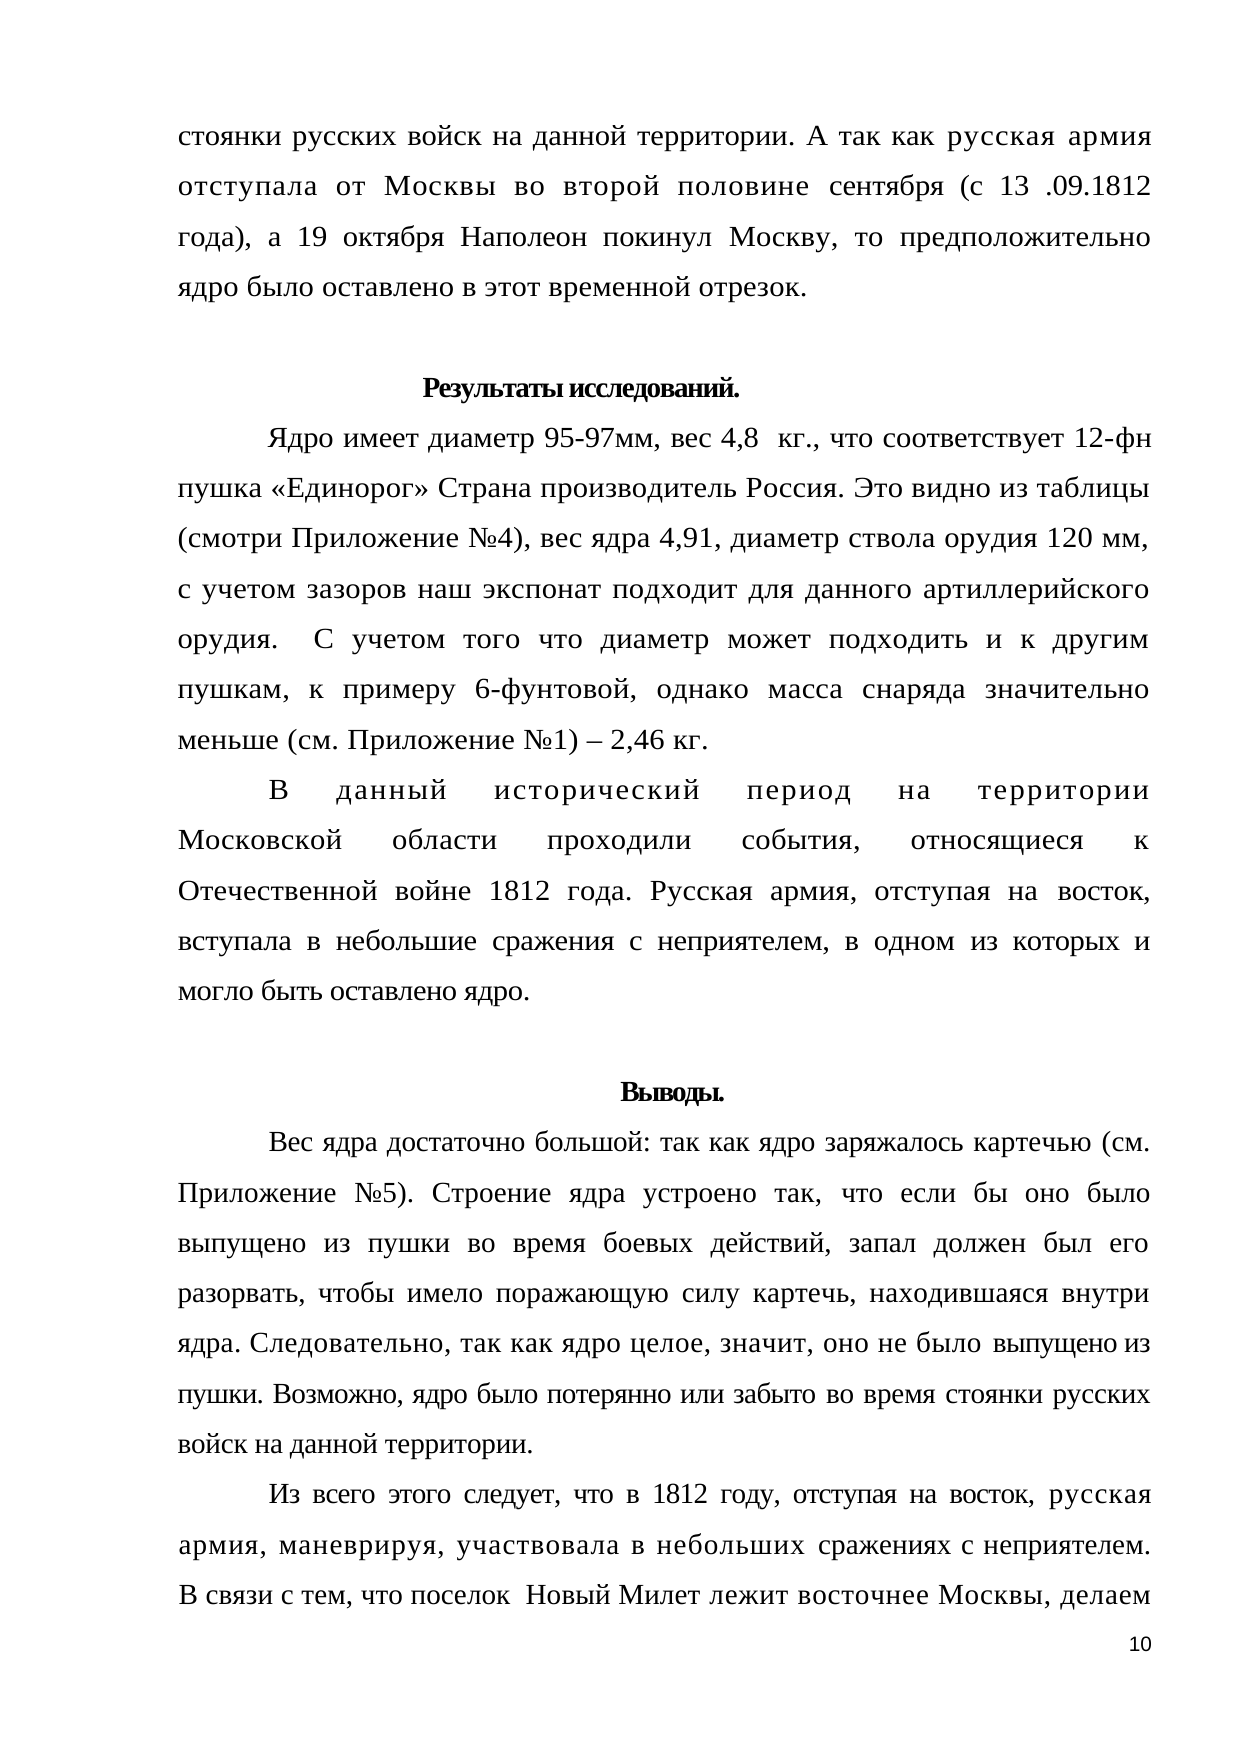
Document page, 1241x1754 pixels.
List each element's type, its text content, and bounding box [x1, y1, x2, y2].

text Выводы. [620, 1074, 1152, 1108]
text Вес ядра достаточно большой: так как ядро заряжалось картечью (см. Приложение №5). Строение ядра устроено так, что если бы оно было выпущено из пушки во время боевых действий, запал должен был его разорвать, чтобы имело поражающую силу картечь, находившаяся внутри ядра. Следовательно, так как ядро целое, значит, оно не было выпущено из пушки. Возможно, ядро было потерянно или забыто во время стоянки русских войск на данной территории. [177, 1124, 1151, 1460]
text Ядро имеет диаметр 95-97мм, вес 4,8 кг., что соответствует 12-фн пушка «Единорог» Страна производитель Россия. Это видно из таблицы (смотри Приложение №4), вес ядра 4,91, диаметр ствола орудия 120 мм, с учетом зазоров наш экспонат подходит для данного артиллерийского орудия. С учетом того что диаметр может подходить и к другим пушкам, к примеру 6-фунтовой, однако масса снаряда значительно меньше (см. Приложение №1) – 2,46 кг. [177, 420, 1152, 755]
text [178, 118, 1152, 303]
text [178, 1477, 1152, 1611]
text В данный исторический период на территории Московской области проходили события, относящиеся к Отечественной войне 1812 года. Русская армия, отступая на восток, вступала в небольшие сражения с неприятелем, в одном из которых и могло быть оставлено ядро. [178, 772, 1151, 1007]
text Результаты исследований. [422, 370, 1152, 403]
